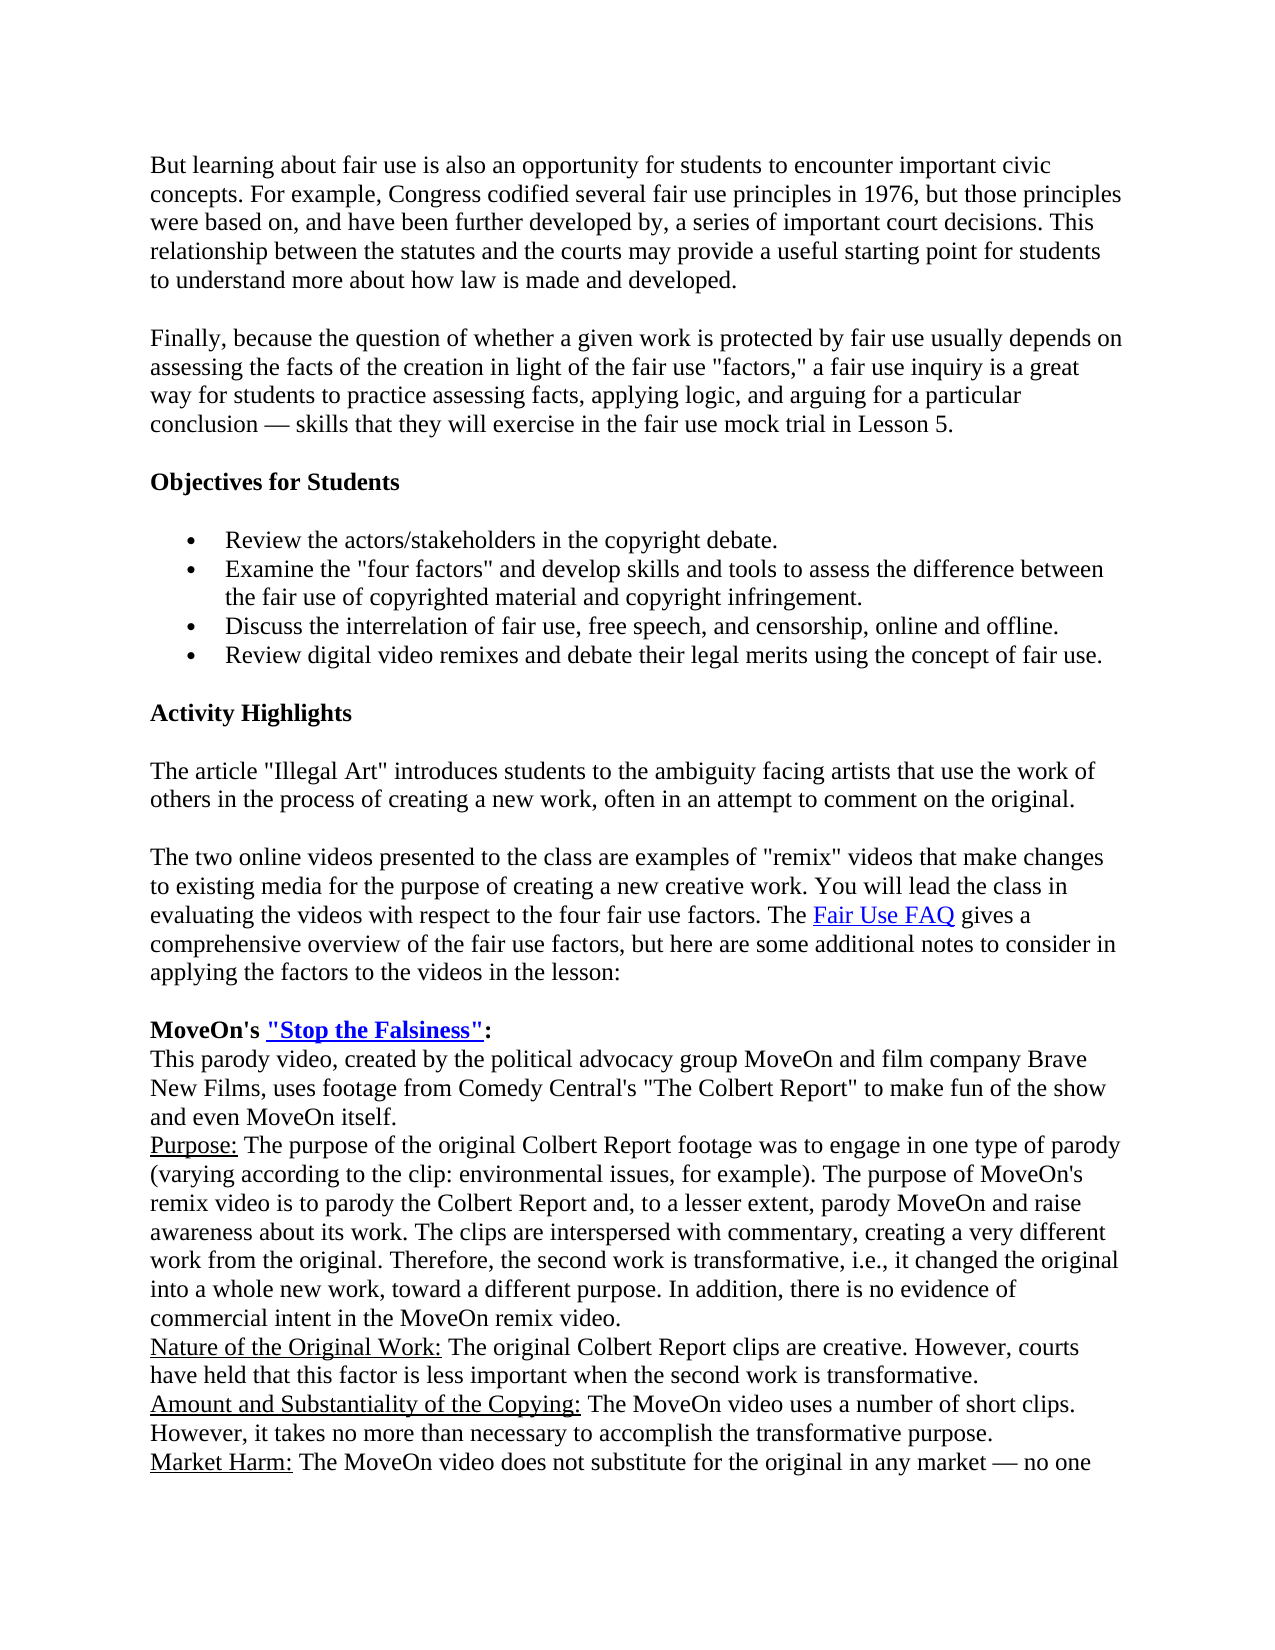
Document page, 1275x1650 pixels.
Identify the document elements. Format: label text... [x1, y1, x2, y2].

text Objectives for Students [150, 467, 1125, 496]
list Review digital video remixes and debate their legal merits using the concept of fair use. [187, 640, 1125, 669]
text The article "Illegal Art" introduces students to the ambiguity facing artists that use the work of others in the process of creating a new work, often in an attempt to comment on the original. [150, 756, 1125, 813]
list Examine the "four factors" and develop skills and tools to assess the difference between the fair use of copyrighted material and copyright infringement. [187, 554, 1125, 611]
text But learning about fair use is also an opportunity for students to encounter important civic concepts. For example, Congress codified several fair use principles in 1976, but those principles were based on, and have been further developed by, a series of important court decisions. This relationship between the statutes and the courts may provide a useful starting point for students to understand more about how law is made and developed. [150, 150, 1125, 294]
text Finally, because the question of whether a given work is protected by fair use usually depends on assessing the facts of the creation in light of the fair use "factors," a fair use inquiry is a great way for students to practice assessing facts, applying logic, and arguing for a particular conclusion — skills that they will exercise in the fair use mock trial in Lesson 5. [150, 323, 1125, 438]
text Activity Highlights [150, 698, 1125, 727]
list Discuss the interrelation of fair use, free speech, and censorship, online and offline. [187, 611, 1125, 640]
text The two online videos presented to the class are examples of "remix" videos that make changes to existing media for the purpose of creating a new creative work. You will lead the class in evaluating the videos with respect to the four fair use factors. The Fair Use FAQ gives a comprehensive overview of the fair use factors, but here are some additional notes to consider in applying the factors to the videos in the lesson: [150, 842, 1125, 986]
list Review the actors/stakeholders in the copyright debate. [187, 525, 1125, 554]
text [150, 1015, 1125, 1475]
